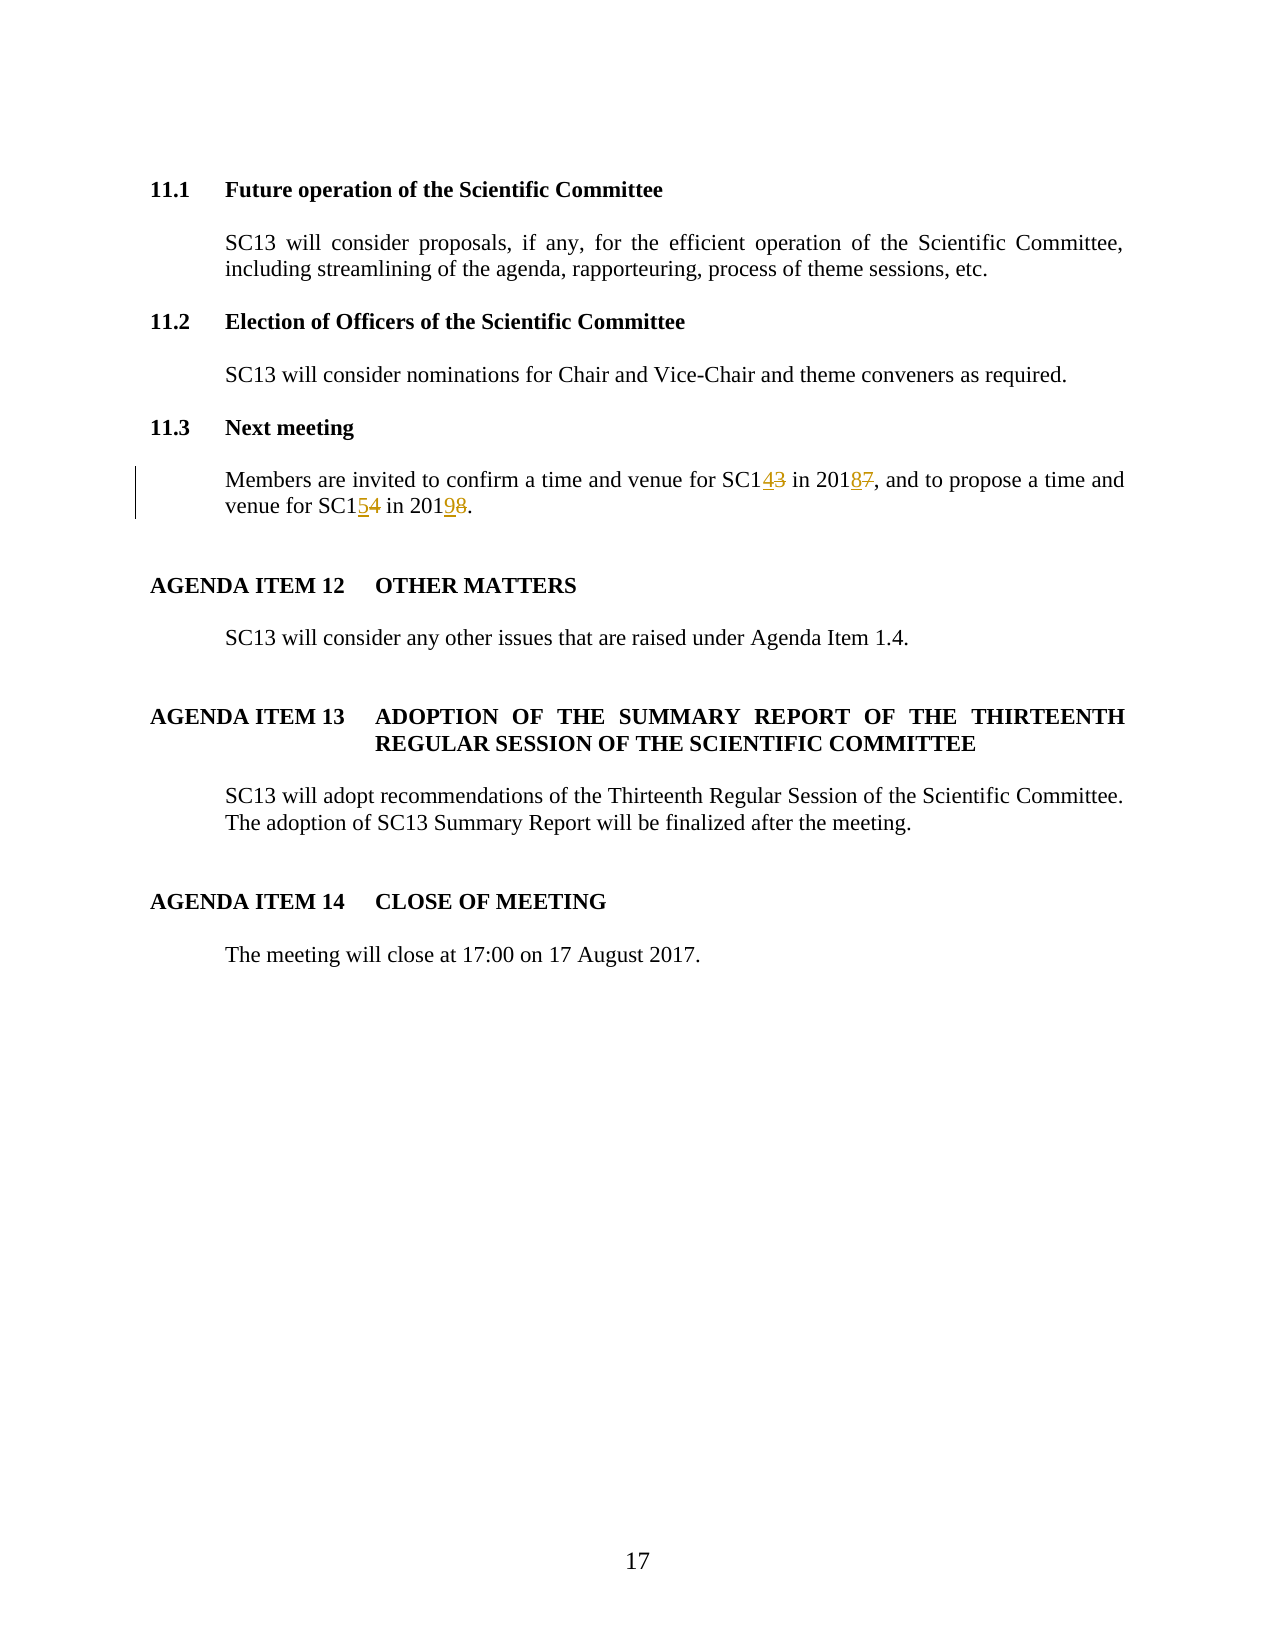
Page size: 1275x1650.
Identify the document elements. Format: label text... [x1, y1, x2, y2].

list Future operation of the Scientific Committee [150, 176, 1125, 203]
text SC13 will consider any other issues that are raised under Agenda Item 1.4. [225, 624, 1125, 651]
text Members are invited to confirm a time and venue for SC1 in 201, and to propose a time and venue for SC1 in 201. [225, 466, 1125, 519]
text SC13 will consider proposals, if any, for the efficient operation of the Scientific Committee, including streamlining of the agenda, rapporteuring, process of theme sessions, etc. [225, 229, 1125, 282]
text SC13 will adopt recommendations of the Thirteenth Regular Session of the Scientific Committee. The adoption of SC13 Summary Report will be finalized after the meeting. [225, 782, 1125, 835]
list Next meeting [150, 413, 1125, 440]
text SC13 will consider nominations for Chair and Vice-Chair and theme conveners as required. [225, 361, 1125, 387]
list ADOPTION OF THE SUMMARY REPORT OF THE THIRTEENTH REGULAR SESSION OF THE SCIENTIFIC COMMITTEE [150, 703, 1125, 756]
list CLOSE OF MEETING [150, 888, 1125, 914]
list OTHER MATTERS [150, 572, 1125, 598]
list Election of Officers of the Scientific Committee [150, 308, 1125, 334]
text The meeting will close at 17:00 on 17 August 2017. [225, 941, 1125, 967]
